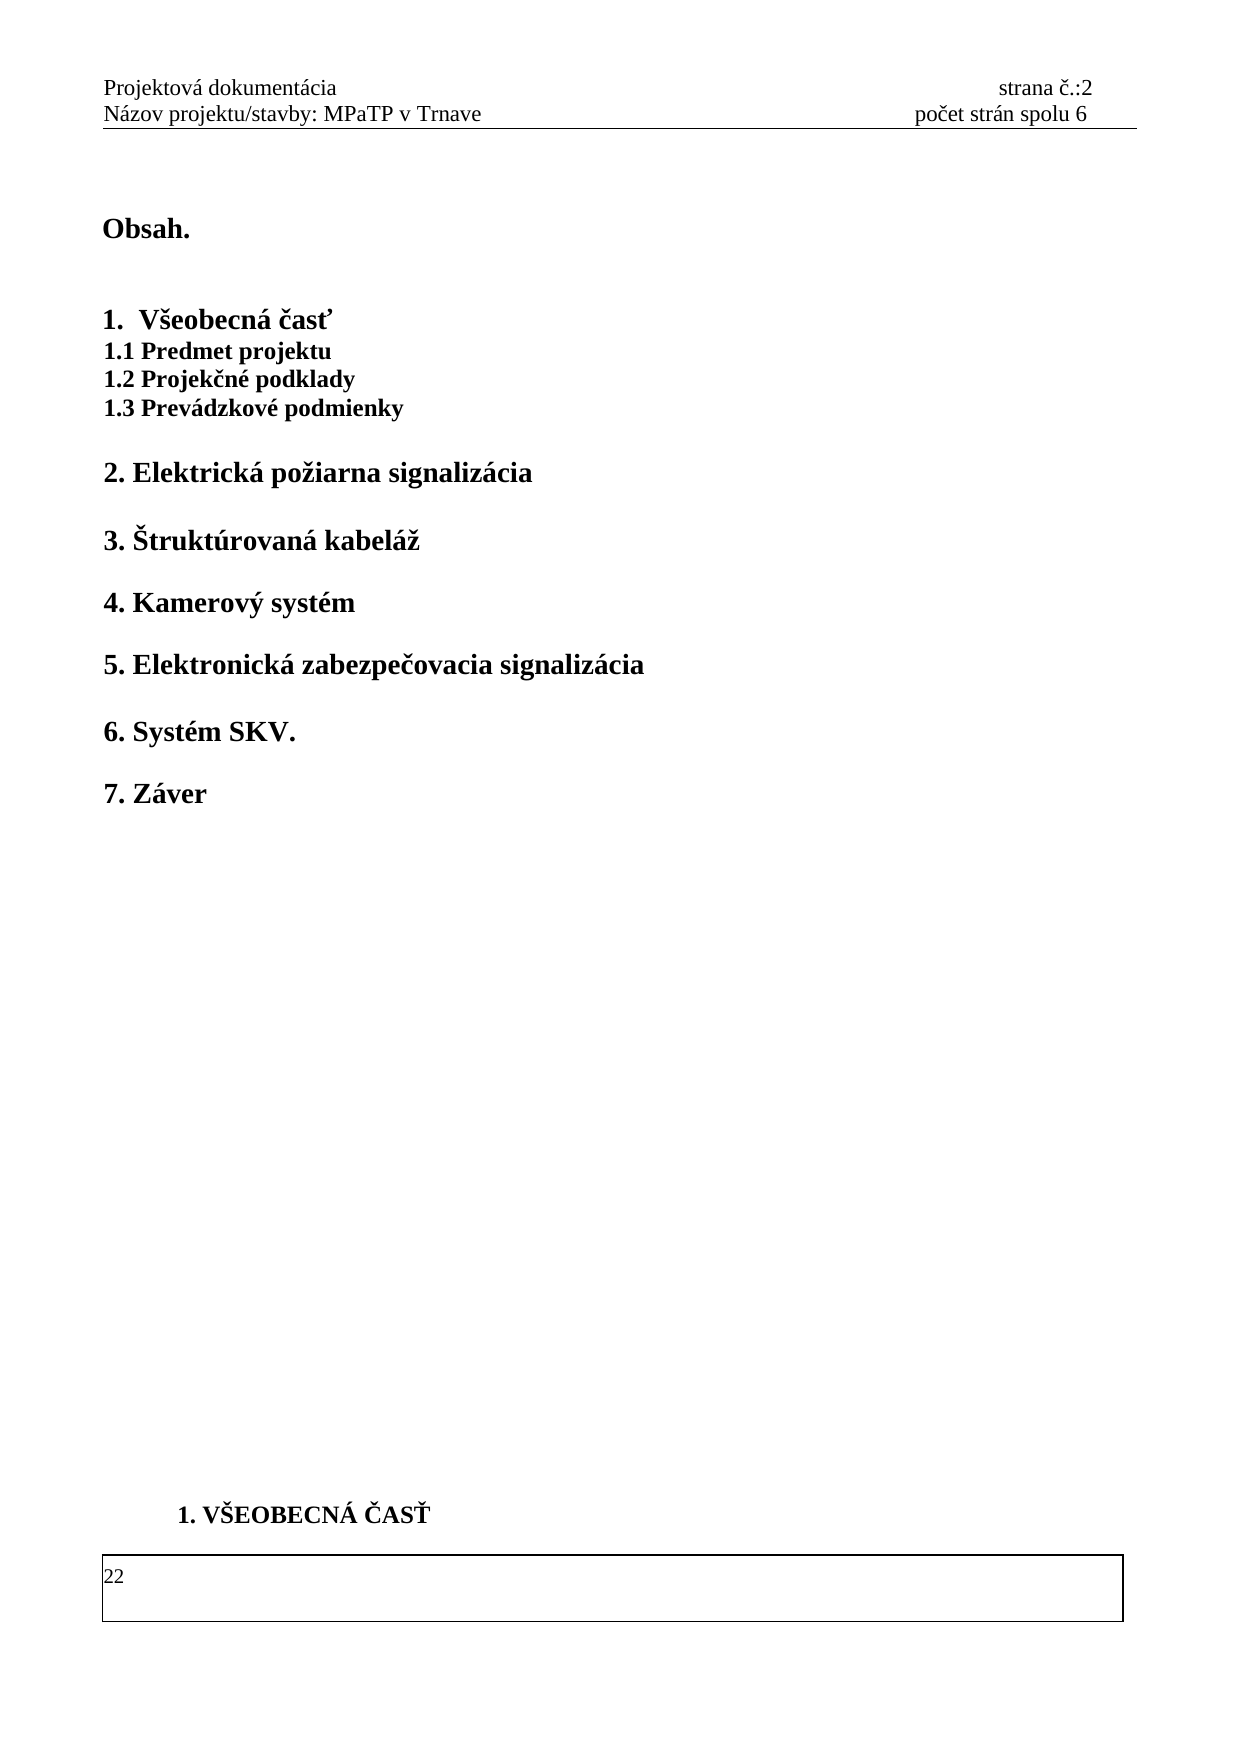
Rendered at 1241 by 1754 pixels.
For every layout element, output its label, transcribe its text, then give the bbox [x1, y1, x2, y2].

text 6. Systém SKV. [103, 714, 1137, 748]
text 2. Elektrická požiarna signalizácia [103, 456, 1122, 489]
text 7. Záver [103, 777, 1137, 810]
text 1. VŠEOBECNÁ ČASŤ [103, 1500, 1093, 1529]
text 3. Štruktúrovaná kabeláž [103, 523, 1122, 556]
list Projekčné podklady [103, 364, 1137, 393]
text 4. Kamerový systém [103, 585, 1122, 618]
text 5. Elektronická zabezpečovacia signalizácia [103, 647, 1122, 681]
text Obsah. [102, 211, 1137, 245]
list Prevádzkové podmienky [103, 393, 1137, 422]
text 1. Všeobecná časť [102, 302, 1137, 336]
list Predmet projektu [103, 336, 1137, 364]
